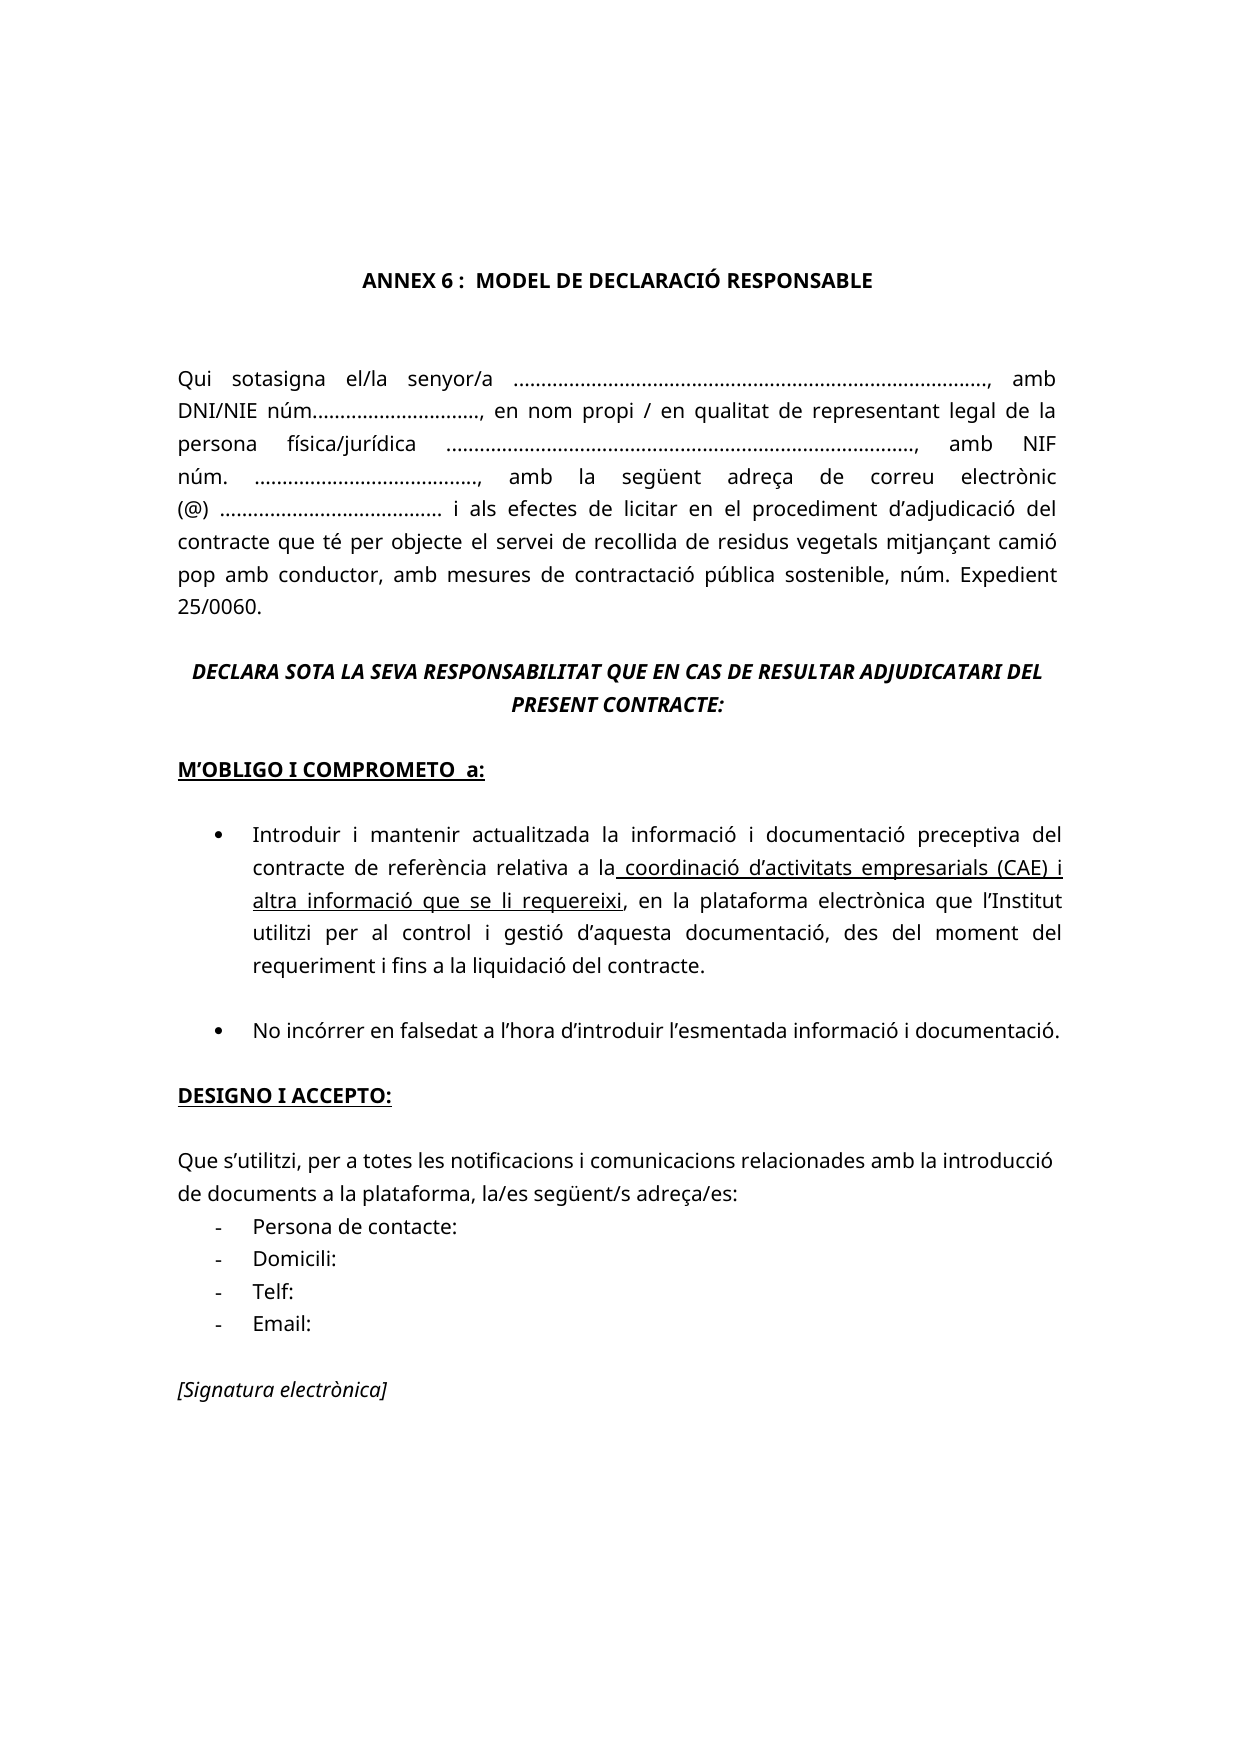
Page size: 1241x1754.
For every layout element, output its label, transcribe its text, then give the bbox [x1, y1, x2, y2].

list No incórrer en falsedat a l’hora d’introduir l’esmentada informació i documentació. [215, 1016, 1063, 1044]
list Introduir i mantenir actualitzada la informació i documentació preceptiva del contracte de referència relativa a la coordinació d’activitats empresarials (CAE) i altra informació que se li requereixi, en la plataforma electrònica que l’Institut utilitzi per al control i gestió d’aquesta documentació, des del moment del requeriment i fins a la liquidació del contracte. [215, 821, 1063, 979]
text [Signatura electrònica] [177, 1375, 1063, 1403]
list Domicili: [215, 1244, 1063, 1273]
list Email: [215, 1309, 1063, 1338]
title DECLARA SOTA LA SEVA RESPONSABILITAT QUE EN CAS DE RESULTAR ADJUDICATARI DEL PRESENT CONTRACTE: [177, 657, 1058, 718]
text Que s’utilitzi, per a totes les notificacions i comunicacions relacionades amb la introducció de documents a la plataforma, la/es següent/s adreça/es: [177, 1147, 1063, 1208]
list Persona de contacte: [215, 1212, 1063, 1240]
subtitle ANNEX 6 : MODEL DE DECLARACIÓ RESPONSABLE [177, 266, 1058, 295]
text DESIGNO I ACCEPTO: [177, 1081, 1063, 1110]
text Qui sotasigna el/la senyor/a ....................................................................................., amb DNI/NIE núm.............................., en nom propi / en qualitat de representant legal de la persona física/jurídica ...................................................................................., amb NIF núm. ........................................, amb la següent adreça de correu electrònic (@) ........................................ i als efectes de licitar en el procediment d’adjudicació del contracte que té per objecte el servei de recollida de residus vegetals mitjançant camió pop amb conductor, amb mesures de contractació pública sostenible, núm. Expedient 25/0060. [177, 364, 1058, 621]
list Telf: [215, 1277, 1063, 1305]
text M’OBLIGO I COMPROMETO a: [177, 755, 1063, 784]
